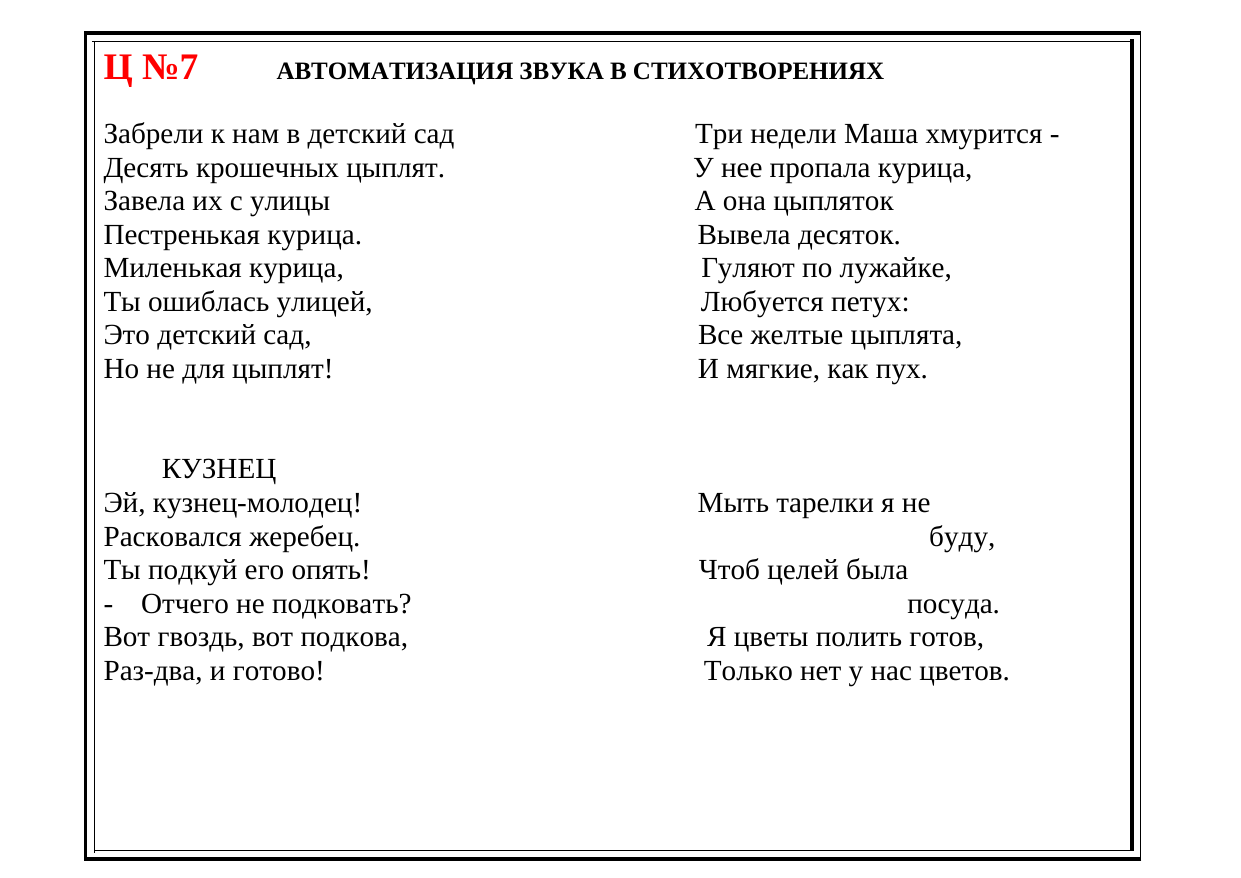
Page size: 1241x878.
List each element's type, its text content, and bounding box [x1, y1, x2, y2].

text Ты ошиблась улицей, Любуется петух: [103, 284, 1122, 317]
text Расковался жеребец. буду, [103, 519, 1122, 552]
text Это детский сад, Все желтые цыплята, [103, 317, 1122, 351]
text Завела их с улицы А она цыпляток [103, 183, 1122, 217]
text Вот гвоздь, вот подкова, Я цветы полить готов, [103, 619, 1122, 653]
text КУЗНЕЦ [103, 452, 1122, 485]
text Эй, кузнец-молодец! Мыть тарелки я не [103, 485, 1122, 519]
text Пестренькая курица. Вывела десяток. [103, 217, 1122, 250]
text Ты подкуй его опять! Чтоб целей была [103, 552, 1122, 586]
text Миленькая курица, Гуляют по лужайке, [103, 250, 1122, 284]
text Забрели к нам в детский сад Три недели Маша хмурится - [103, 116, 1122, 150]
list Отчего не подковать? посуда. [103, 586, 1122, 619]
text Десять крошечных цыплят. У нее пропала курица, [103, 150, 1122, 183]
text Ц №7 АВТОМАТИЗАЦИЯ ЗВУКА В СТИХОТВОРЕНИЯХ [103, 44, 1122, 87]
text Раз-два, и готово! Только нет у нас цветов. [103, 653, 1122, 686]
text Но не для цыплят! И мягкие, как пух. [103, 351, 1122, 384]
